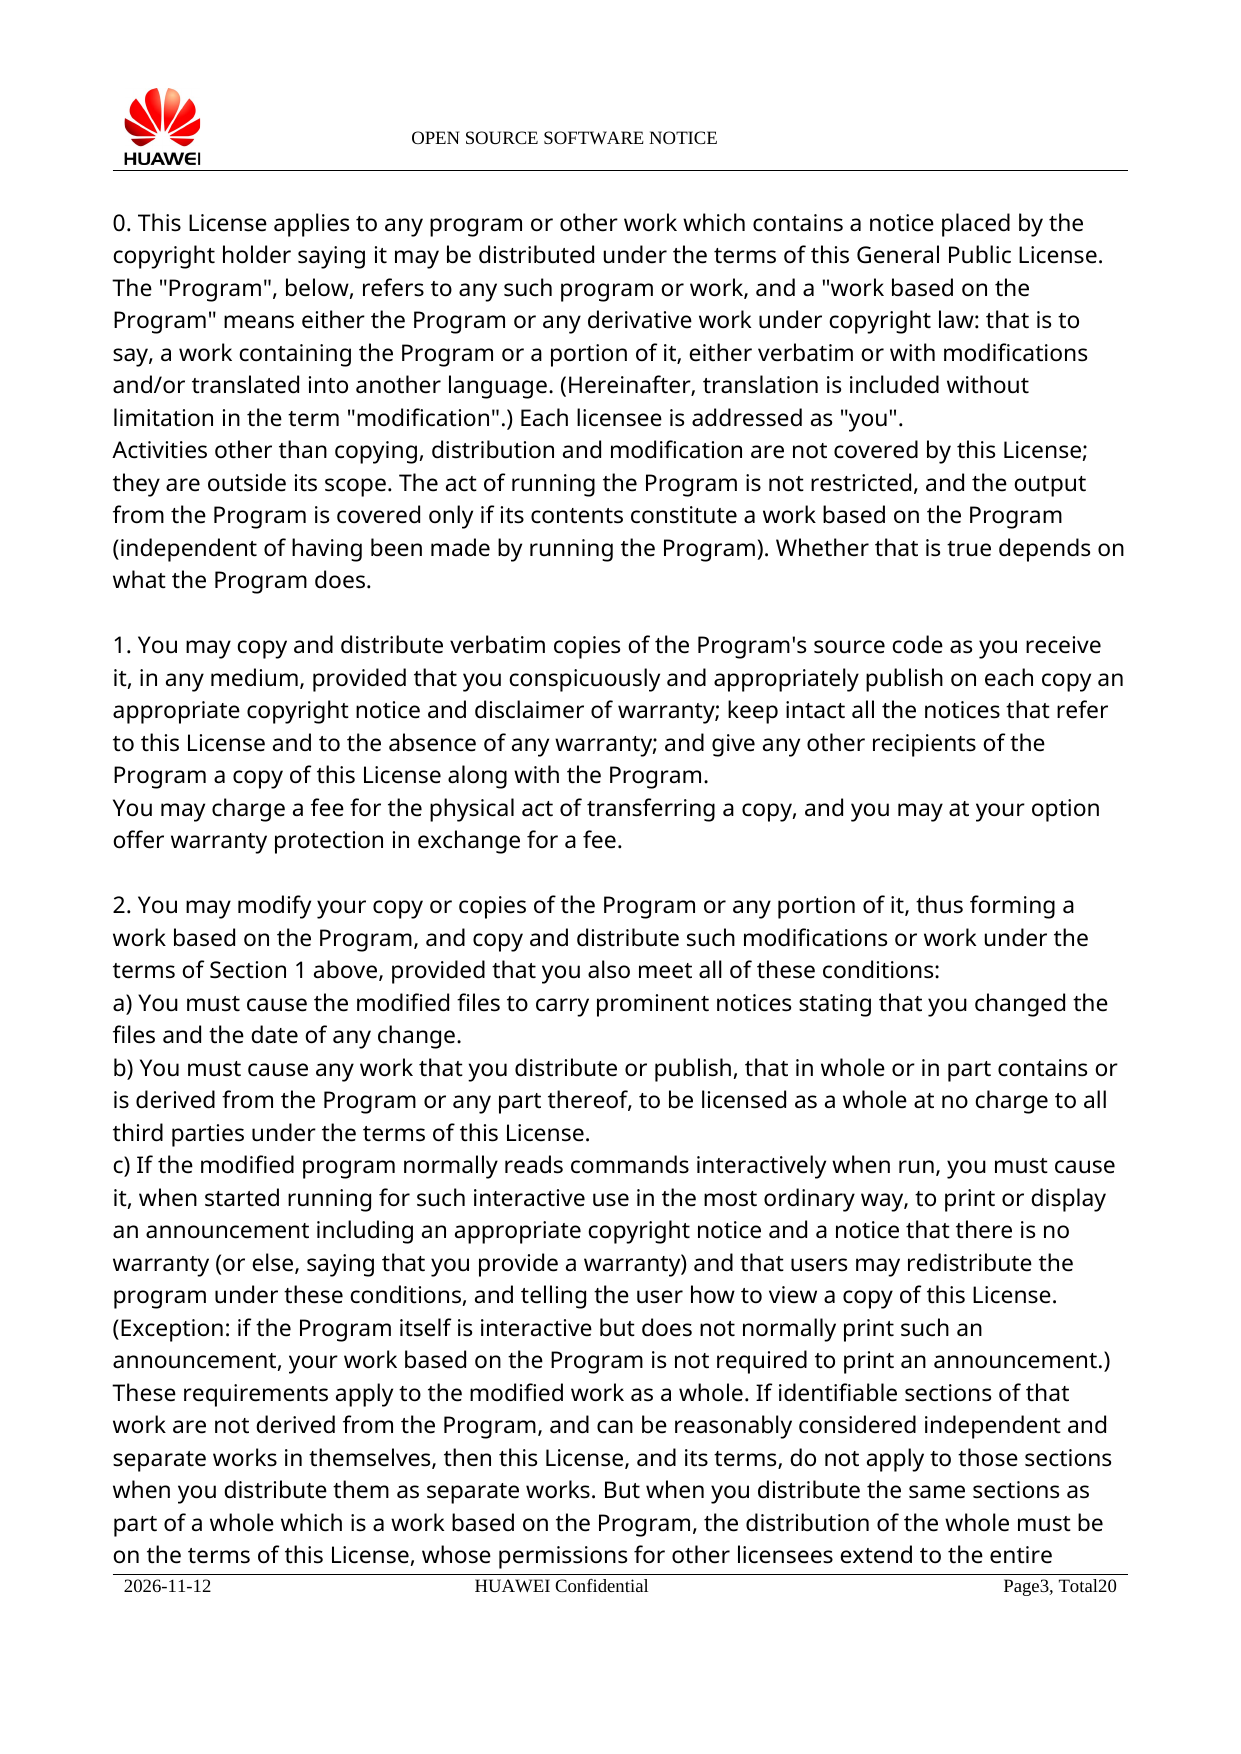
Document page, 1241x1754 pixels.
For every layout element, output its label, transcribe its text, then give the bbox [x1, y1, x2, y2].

text a) You must cause the modified files to carry prominent notices stating that you changed the files and the date of any change. [112, 986, 1128, 1051]
text 1. You may copy and distribute verbatim copies of the Program's source code as you receive it, in any medium, provided that you conspicuously and appropriately publish on each copy an appropriate copyright notice and disclaimer of warranty; keep intact all the notices that refer to this License and to the absence of any warranty; and give any other recipients of the Program a copy of this License along with the Program. [112, 629, 1128, 791]
text b) You must cause any work that you distribute or publish, that in whole or in part contains or is derived from the Program or any part thereof, to be licensed as a whole at no charge to all third parties under the terms of this License. [112, 1051, 1128, 1149]
picture [124, 88, 201, 165]
text You may charge a fee for the physical act of transferring a copy, and you may at your option offer warranty protection in exchange for a fee. [112, 791, 1128, 856]
text c) If the modified program normally reads commands interactively when run, you must cause it, when started running for such interactive use in the most ordinary way, to print or display an announcement including an appropriate copyright notice and a notice that there is no warranty (or else, saying that you provide a warranty) and that users may redistribute the program under these conditions, and telling the user how to view a copy of this License. (Exception: if the Program itself is interactive but does not normally print such an announcement, your work based on the Program is not required to print an announcement.) [112, 1149, 1128, 1376]
text Activities other than copying, distribution and modification are not covered by this License; they are outside its scope. The act of running the Program is not restricted, and the output from the Program is covered only if its contents constitute a work based on the Program (independent of having been made by running the Program). Whether that is true depends on what the Program does. [112, 434, 1128, 596]
text 2. You may modify your copy or copies of the Program or any portion of it, thus forming a work based on the Program, and copy and distribute such modifications or work under the terms of Section 1 above, provided that you also meet all of these conditions: [112, 889, 1128, 986]
text 0. This License applies to any program or other work which contains a notice placed by the copyright holder saying it may be distributed under the terms of this General Public License. The "Program", below, refers to any such program or work, and a "work based on the Program" means either the Program or any derivative work under copyright law: that is to say, a work containing the Program or a portion of it, either verbatim or with modifications and/or translated into another language. (Hereinafter, translation is included without limitation in the term "modification".) Each licensee is addressed as "you". [112, 206, 1128, 434]
